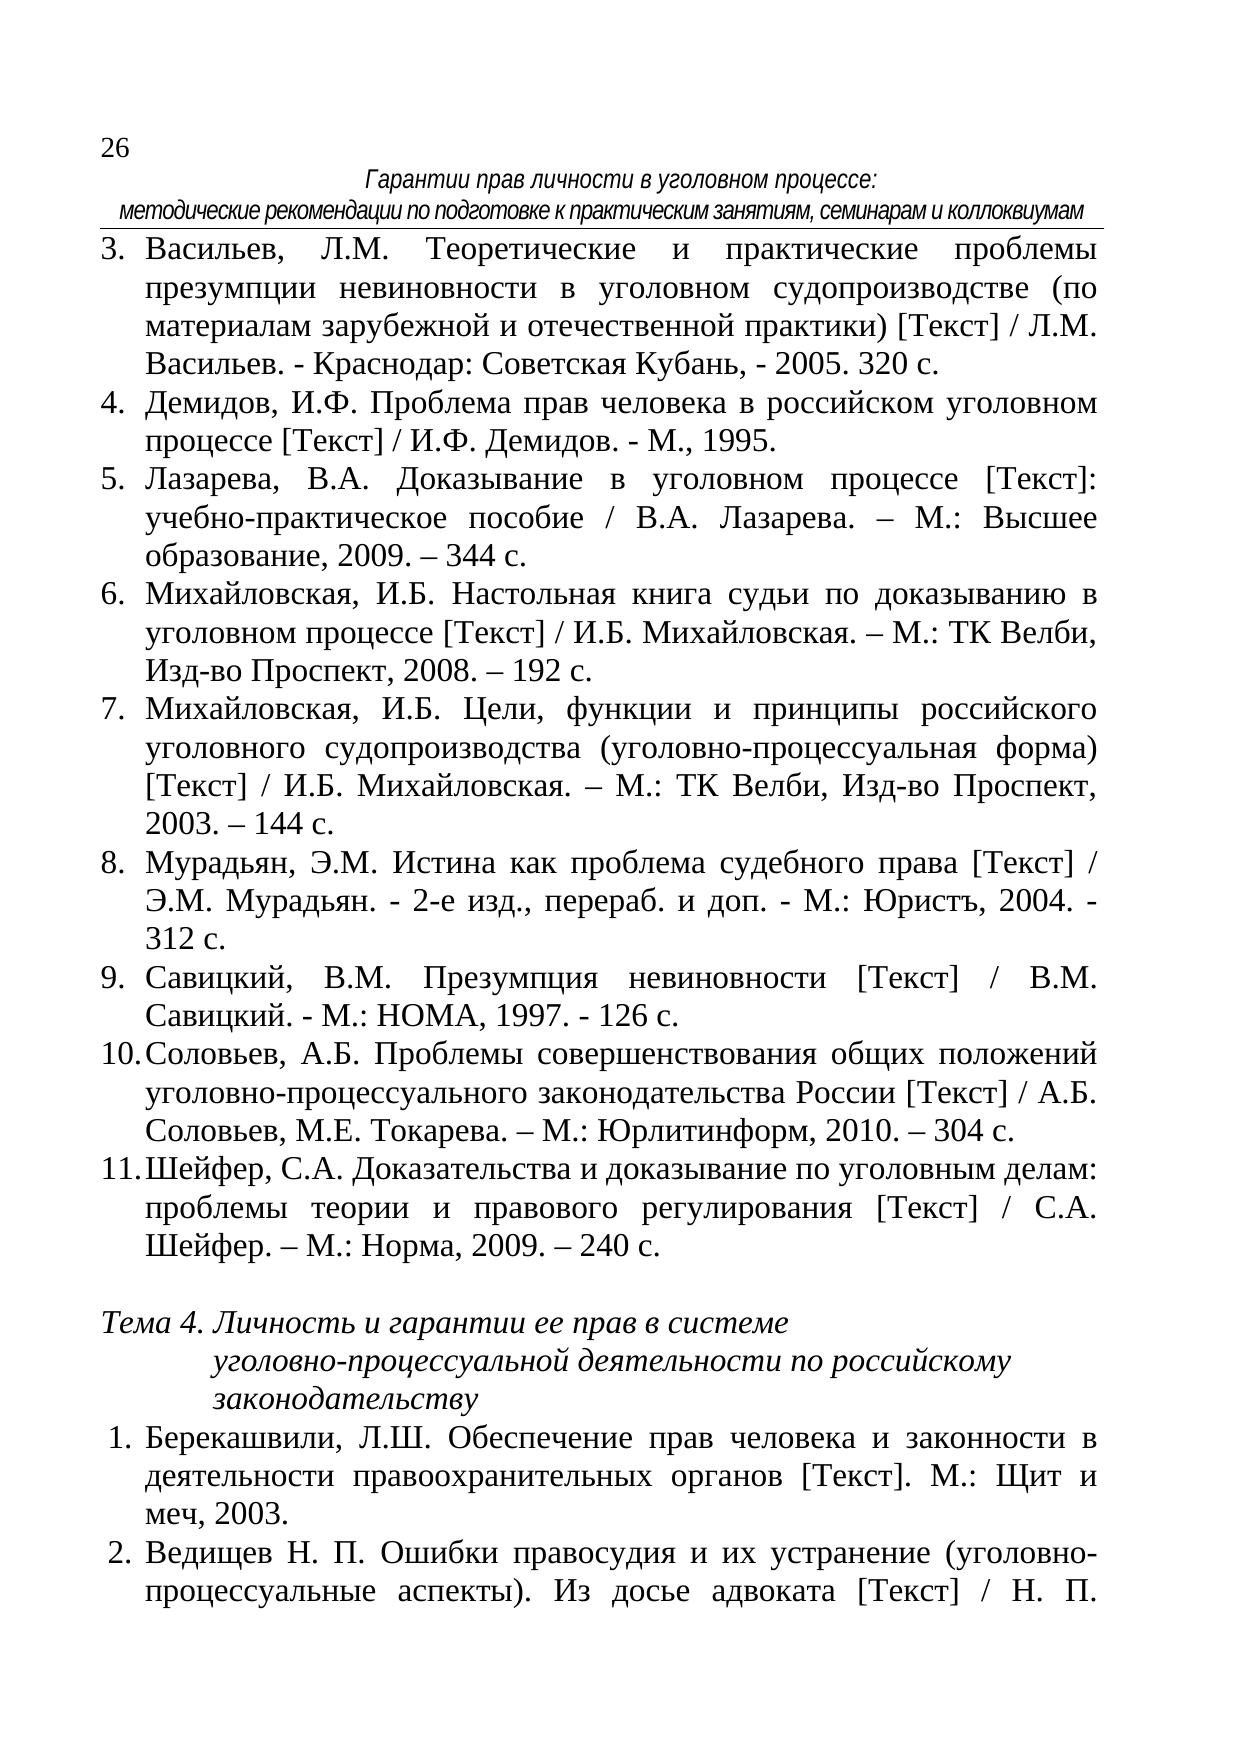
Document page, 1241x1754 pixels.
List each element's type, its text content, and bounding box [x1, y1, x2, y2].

list Соловьев, А.Б. Проблемы совершенствования общих положений уголовно-процессуального законодательства России [Текст] / А.Б. Соловьев, М.Е. Токарева. – М.: Юрлитинформ, 2010. – 304 с. [100, 1034, 1098, 1149]
list Михайловская, И.Б. Настольная книга судьи по доказыванию в уголовном процессе [Текст] / И.Б. Михайловская. – М.: ТК Велби, Изд-во Проспект, 2008. – 192 с. [100, 574, 1098, 689]
list Мурадьян, Э.М. Истина как проблема судебного права [Текст] / Э.М. Мурадьян. - 2-е изд., перераб. и доп. - М.: Юристъ, 2004. - 312 с. [100, 842, 1098, 957]
list Демидов, И.Ф. Проблема прав человека в российском уголовном процессе [Текст] / И.Ф. Демидов. - М., 1995. [100, 382, 1098, 459]
list Лазарева, В.А. Доказывание в уголовном процессе [Текст]: учебно-практическое пособие / В.А. Лазарева. – М.: Высшее образование, 2009. – 344 с. [100, 459, 1098, 574]
list Шейфер, С.А. Доказательства и доказывание по уголовным делам: проблемы теории и правового регулирования [Текст] / С.А. Шейфер. – М.: Норма, 2009. – 240 с. [100, 1149, 1098, 1264]
text уголовно-процессуальной деятельности по российскому [213, 1340, 1098, 1379]
list Савицкий, В.М. Презумпция невиновности [Текст] / В.М. Савицкий. - М.: НОМА, 1997. - 126 с. [100, 957, 1098, 1034]
list Михайловская, И.Б. Цели, функции и принципы российского уголовного судопроизводства (уголовно-процессуальная форма) [Текст] / И.Б. Михайловская. – М.: ТК Велби, Изд-во Проспект, 2003. – 144 с. [100, 689, 1098, 842]
list Васильев, Л.М. Теоретические и практические проблемы презумпции невиновности в уголовном судопроизводстве (по материалам зарубежной и отечественной практики) [Текст] / Л.М. Васильев. - Краснодар: Советская Кубань, - 2005. 320 с. [100, 229, 1098, 382]
list Берекашвили, Л.Ш. Обеспечение прав человека и законности в деятельности правоохранительных органов [Текст]. М.: Щит и меч, 2003. [107, 1417, 1098, 1532]
text Тема 4. Личность и гарантии ее прав в системе [100, 1302, 1098, 1340]
text законодательству [213, 1379, 1098, 1417]
